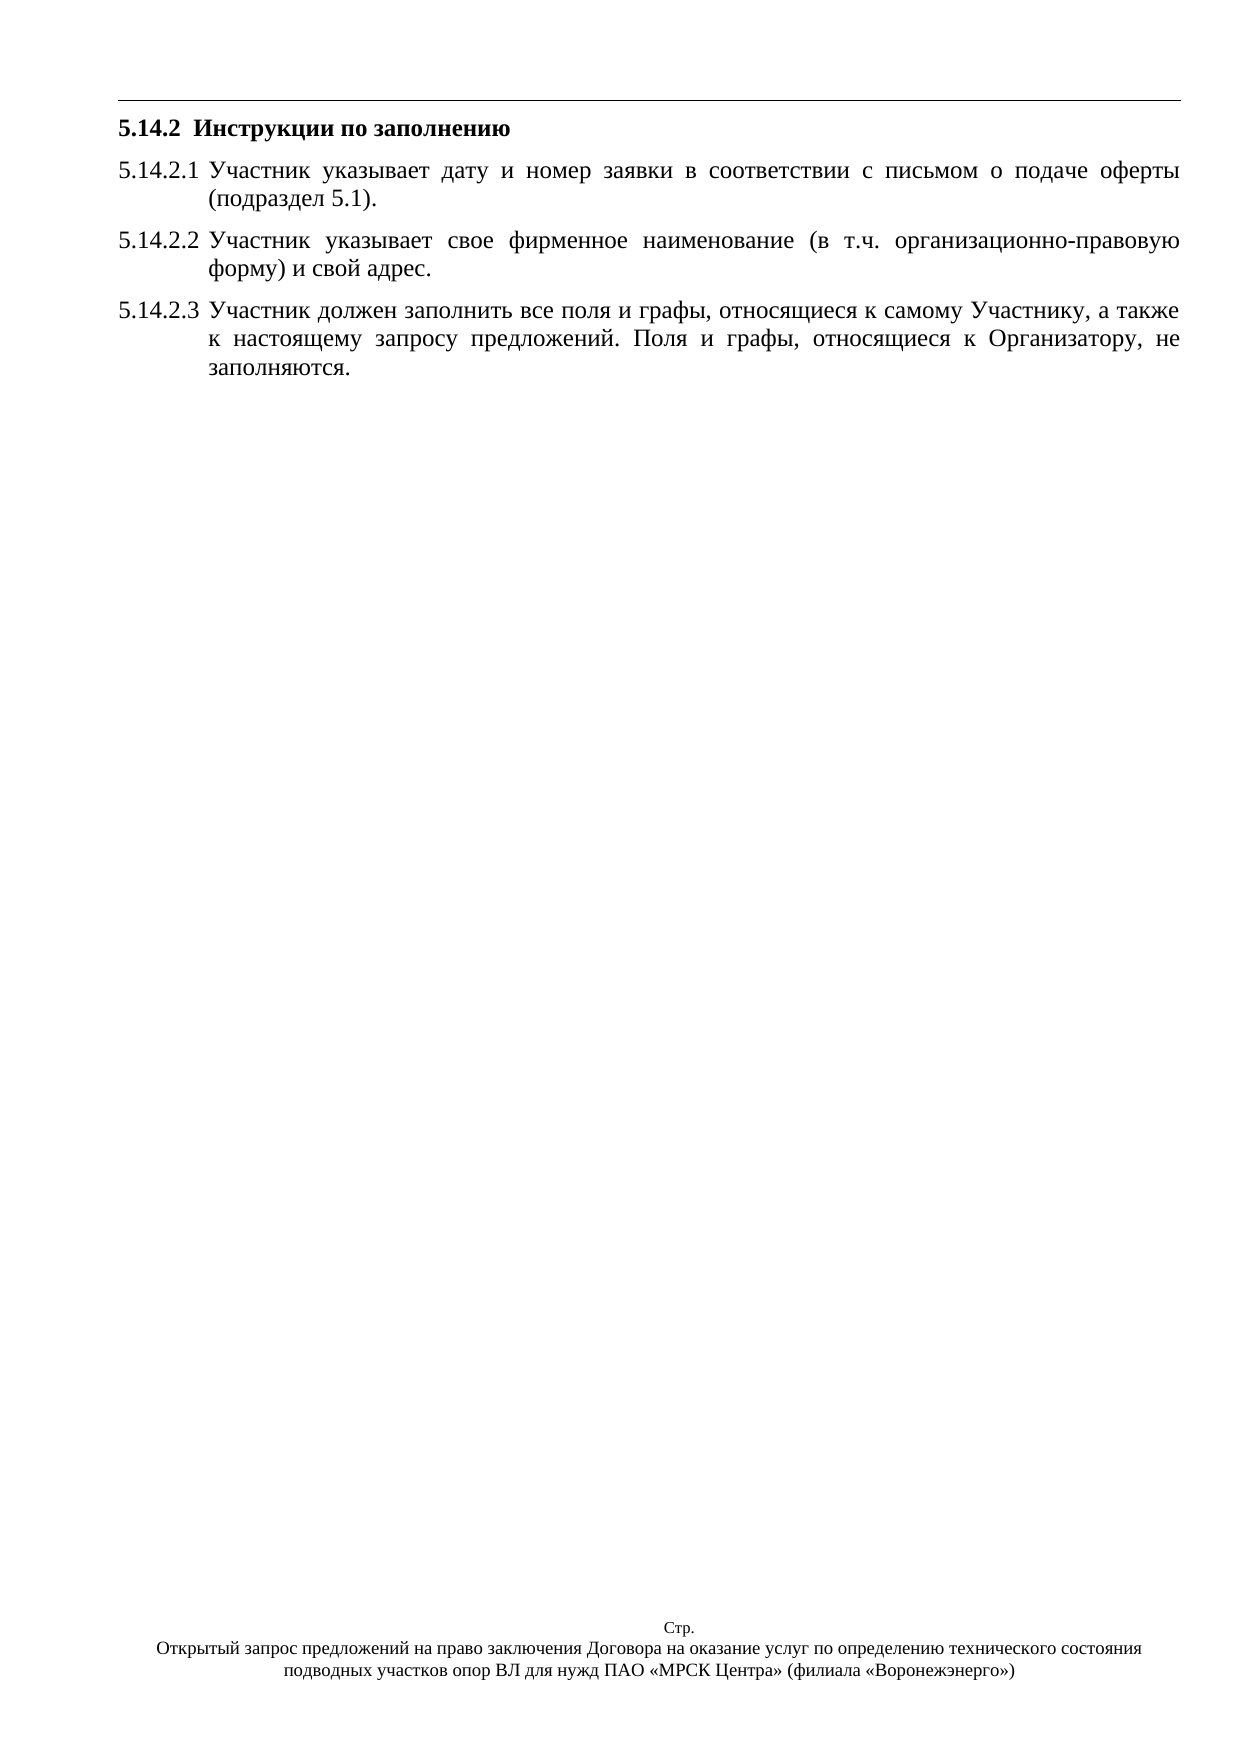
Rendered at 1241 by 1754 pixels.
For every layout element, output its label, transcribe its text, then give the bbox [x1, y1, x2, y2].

list Участник указывает свое фирменное наименование (в т.ч. организационно-правовую форму) и свой адрес. [118, 225, 1181, 282]
list Участник должен заполнить все поля и графы, относящиеся к самому Участнику, а также к настоящему запросу предложений. Поля и графы, относящиеся к Организатору, не заполняются. [118, 295, 1181, 381]
subtitle Инструкции по заполнению [118, 113, 1181, 142]
list Участник указывает дату и номер заявки в соответствии с письмом о подаче оферты (подраздел 5.1). [118, 155, 1181, 212]
